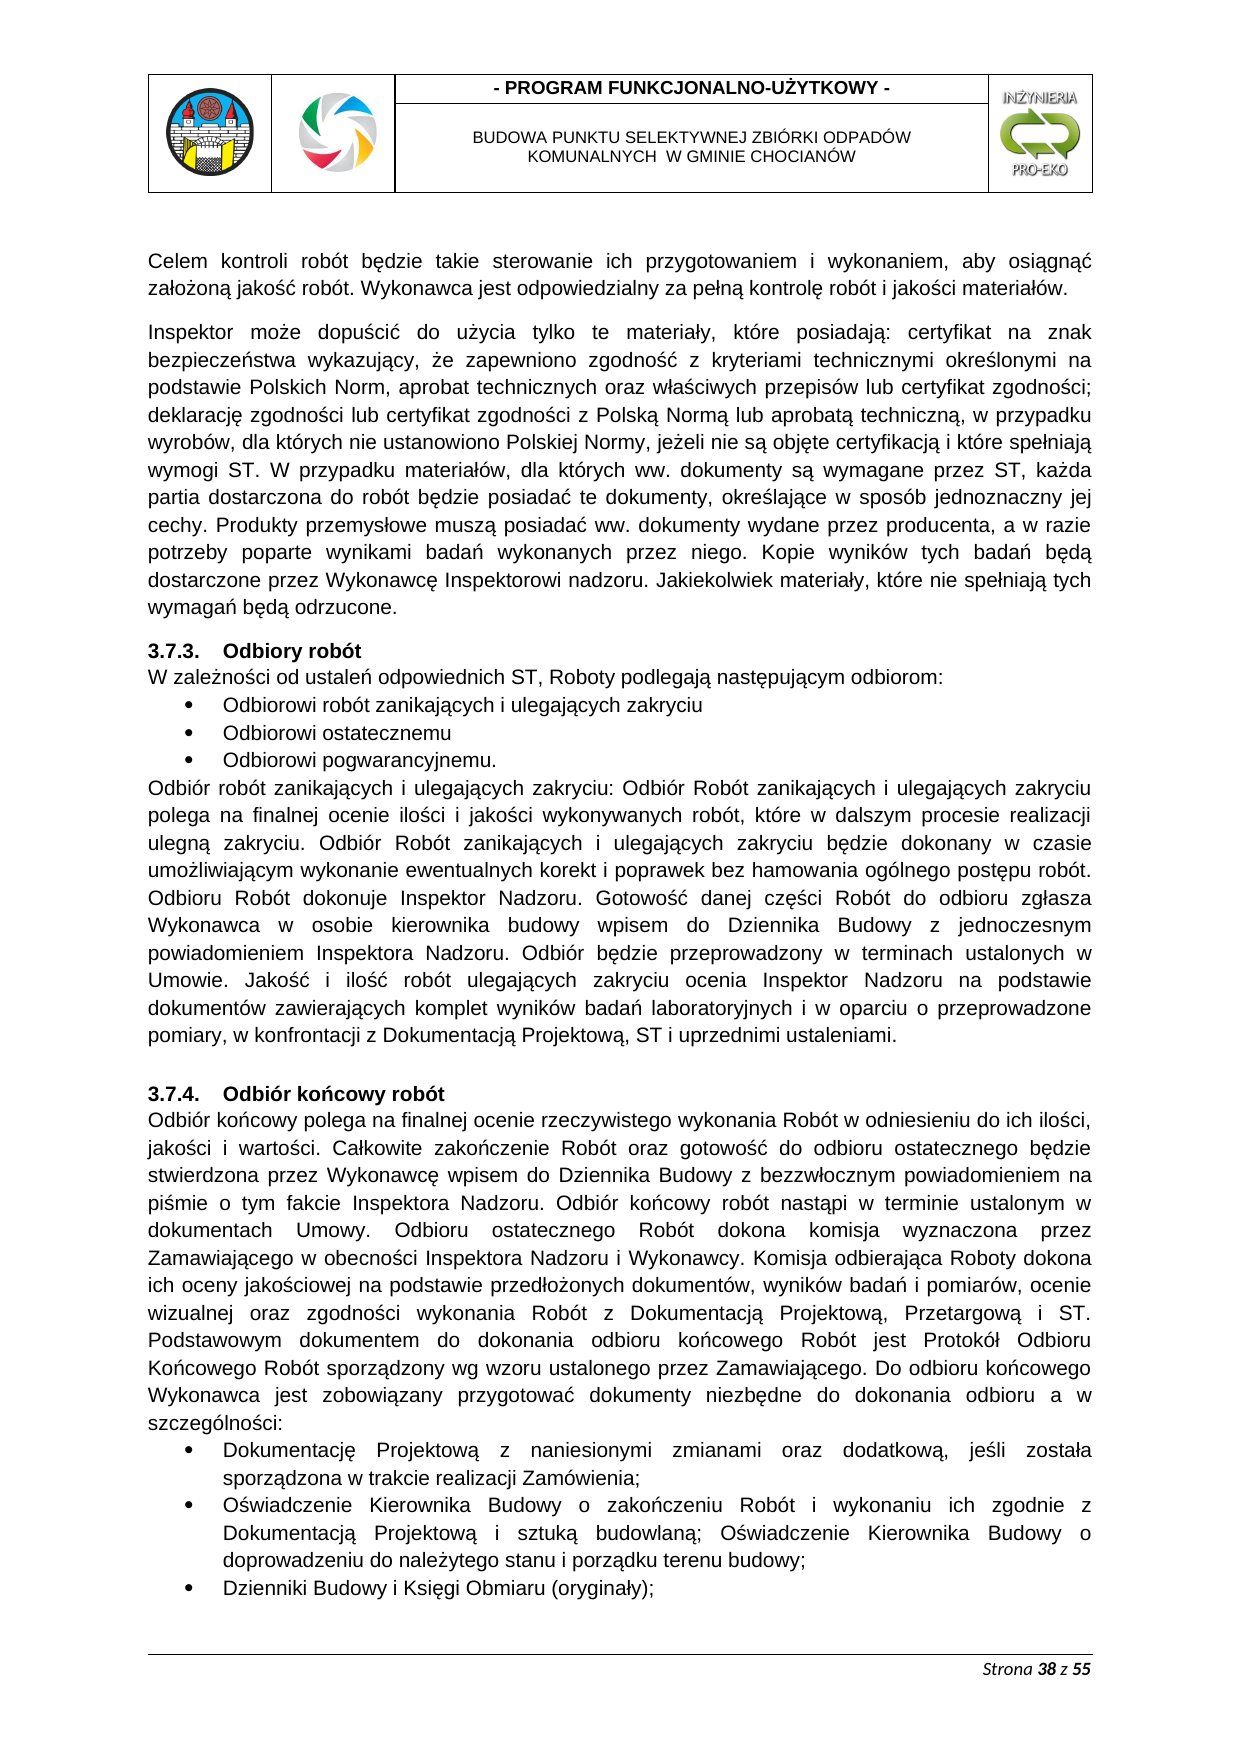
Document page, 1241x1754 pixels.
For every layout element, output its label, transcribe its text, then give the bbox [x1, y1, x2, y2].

subtitle Odbiory robót [148, 639, 1093, 663]
text Celem kontroli robót będzie takie sterowanie ich przygotowaniem i wykonaniem, aby osiągnąć założoną jakość robót. Wykonawca jest odpowiedzialny za pełną kontrolę robót i jakości materiałów. [148, 248, 1093, 300]
list Oświadczenie Kierownika Budowy o zakończeniu Robót i wykonaniu ich zgodnie z Dokumentacją Projektową i sztuką budowlaną; Oświadczenie Kierownika Budowy o doprowadzeniu do należytego stanu i porządku terenu budowy; [185, 1493, 1093, 1572]
list Odbiorowi ostatecznemu [185, 720, 1093, 744]
list Dokumentację Projektową z naniesionymi zmianami oraz dodatkową, jeśli została sporządzona w trakcie realizacji Zamówienia; [185, 1438, 1093, 1489]
picture [166, 88, 254, 176]
list Odbiorowi robót zanikających i ulegających zakryciu [185, 693, 1093, 717]
text Odbiór robót zanikających i ulegających zakryciu: Odbiór Robót zanikających i ulegających zakryciu polega na finalnej ocenie ilości i jakości wykonywanych robót, które w dalszym procesie realizacji ulegną zakryciu. Odbiór Robót zanikających i ulegających zakryciu będzie dokonany w czasie umożliwiającym wykonanie ewentualnych korekt i poprawek bez hamowania ogólnego postępu robót. Odbioru Robót dokonuje Inspektor Nadzoru. Gotowość danej części Robót do odbioru zgłasza Wykonawca w osobie kierownika budowy wpisem do Dziennika Budowy z jednoczesnym powiadomieniem Inspektora Nadzoru. Odbiór będzie przeprowadzony w terminach ustalonych w Umowie. Jakość i ilość robót ulegających zakryciu ocenia Inspektor Nadzoru na podstawie dokumentów zawierających komplet wyników badań laboratoryjnych i w oparciu o przeprowadzone pomiary, w konfrontacji z Dokumentacją Projektową, ST i uprzednimi ustaleniami. [148, 776, 1093, 1047]
text Odbiór końcowy polega na finalnej ocenie rzeczywistego wykonania Robót w odniesieniu do ich ilości, jakości i wartości. Całkowite zakończenie Robót oraz gotowość do odbioru ostatecznego będzie stwierdzona przez Wykonawcę wpisem do Dziennika Budowy z bezzwłocznym powiadomieniem na piśmie o tym fakcie Inspektora Nadzoru. Odbiór końcowy robót nastąpi w terminie ustalonym w dokumentach Umowy. Odbioru ostatecznego Robót dokona komisja wyznaczona przez Zamawiającego w obecności Inspektora Nadzoru i Wykonawcy. Komisja odbierająca Roboty dokona ich oceny jakościowej na podstawie przedłożonych dokumentów, wyników badań i pomiarów, ocenie wizualnej oraz zgodności wykonania Robót z Dokumentacją Projektową, Przetargową i ST. Podstawowym dokumentem do dokonania odbioru końcowego Robót jest Protokół Odbioru Końcowego Robót sporządzony wg wzoru ustalonego przez Zamawiającego. Do odbioru końcowego Wykonawca jest zobowiązany przygotować dokumenty niezbędne do dokonania odbioru a w szczególności: [148, 1108, 1093, 1434]
list Odbiorowi pogwarancyjnemu. [185, 748, 1093, 772]
text Inspektor może dopuścić do użycia tylko te materiały, które posiadają: certyfikat na znak bezpieczeństwa wykazujący, że zapewniono zgodność z kryteriami technicznymi określonymi na podstawie Polskich Norm, aprobat technicznych oraz właściwych przepisów lub certyfikat zgodności; deklarację zgodności lub certyfikat zgodności z Polską Normą lub aprobatą techniczną, w przypadku wyrobów, dla których nie ustanowiono Polskiej Normy, jeżeli nie są objęte certyfikacją i które spełniają wymogi ST. W przypadku materiałów, dla których ww. dokumenty są wymagane przez ST, każda partia dostarczona do robót będzie posiadać te dokumenty, określające w sposób jednoznaczny jej cechy. Produkty przemysłowe muszą posiadać ww. dokumenty wydane przez producenta, a w razie potrzeby poparte wynikami badań wykonanych przez niego. Kopie wyników tych badań będą dostarczone przez Wykonawcę Inspektorowi nadzoru. Jakiekolwiek materiały, które nie spełniają tych wymagań będą odrzucone. [148, 320, 1093, 619]
list Dzienniki Budowy i Księgi Obmiaru (oryginały); [185, 1576, 1093, 1600]
picture [999, 88, 1081, 177]
picture [282, 76, 393, 188]
subtitle Odbiór końcowy robót [148, 1082, 1093, 1106]
text W zależności od ustaleń odpowiednich ST, Roboty podlegają następującym odbiorom: [148, 665, 1093, 689]
